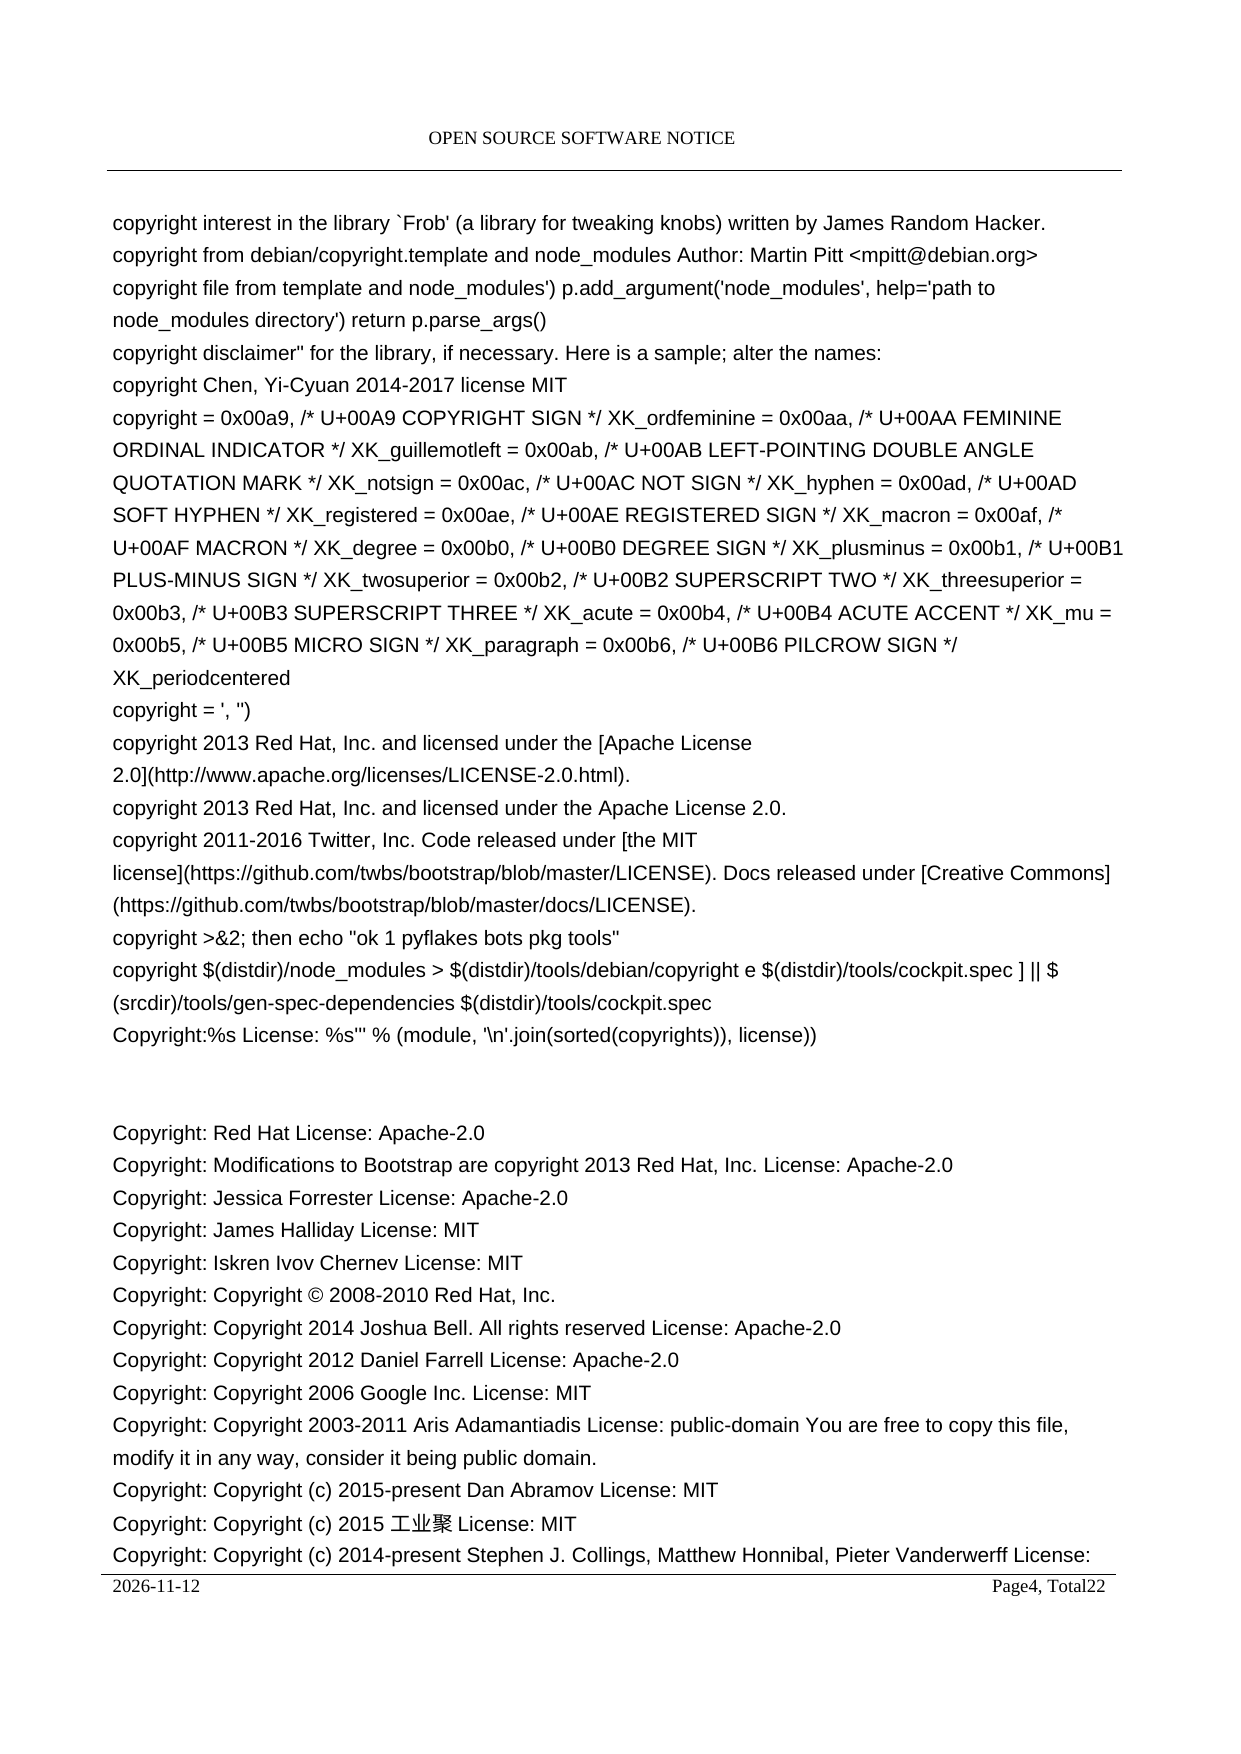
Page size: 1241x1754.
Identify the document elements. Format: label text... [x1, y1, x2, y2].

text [112, 1539, 1128, 1571]
text Copyright: Modifications to Bootstrap are copyright 2013 Red Hat, Inc. License: Apache-2.0 [112, 1149, 1128, 1181]
text Copyright: Copyright (c) 2015 工业聚 License: MIT [112, 1506, 1128, 1539]
text copyright = 0x00a9, /* U+00A9 COPYRIGHT SIGN */ XK_ordfeminine = 0x00aa, /* U+00AA FEMININE ORDINAL INDICATOR */ XK_guillemotleft = 0x00ab, /* U+00AB LEFT-POINTING DOUBLE ANGLE QUOTATION MARK */ XK_notsign = 0x00ac, /* U+00AC NOT SIGN */ XK_hyphen = 0x00ad, /* U+00AD SOFT HYPHEN */ XK_registered = 0x00ae, /* U+00AE REGISTERED SIGN */ XK_macron = 0x00af, /* U+00AF MACRON */ XK_degree = 0x00b0, /* U+00B0 DEGREE SIGN */ XK_plusminus = 0x00b1, /* U+00B1 PLUS-MINUS SIGN */ XK_twosuperior = 0x00b2, /* U+00B2 SUPERSCRIPT TWO */ XK_threesuperior = 0x00b3, /* U+00B3 SUPERSCRIPT THREE */ XK_acute = 0x00b4, /* U+00B4 ACUTE ACCENT */ XK_mu = 0x00b5, /* U+00B5 MICRO SIGN */ XK_paragraph = 0x00b6, /* U+00B6 PILCROW SIGN */ XK_periodcentered [112, 401, 1128, 694]
text copyright $(distdir)/node_modules > $(distdir)/tools/debian/copyright e $(distdir)/tools/cockpit.spec ] || $(srcdir)/tools/gen-spec-dependencies $(distdir)/tools/cockpit.spec [112, 954, 1128, 1019]
text Copyright: Jessica Forrester License: Apache-2.0 [112, 1181, 1128, 1214]
text copyright from debian/copyright.template and node_modules Author: Martin Pitt <mpitt@debian.org> [112, 239, 1128, 271]
text copyright disclaimer" for the library, if necessary. Here is a sample; alter the names: [112, 336, 1128, 369]
text Copyright: Copyright 2006 Google Inc. License: MIT [112, 1376, 1128, 1409]
text copyright file from template and node_modules') p.add_argument('node_modules', help='path to node_modules directory') return p.parse_args() [112, 271, 1128, 336]
text copyright >&2; then echo "ok 1 pyflakes bots pkg tools" [112, 921, 1128, 954]
text Copyright: Copyright 2003-2011 Aris Adamantiadis License: public-domain You are free to copy this file, modify it in any way, consider it being public domain. [112, 1409, 1128, 1474]
text Copyright: Copyright (c) 2015-present Dan Abramov License: MIT [112, 1474, 1128, 1506]
text copyright 2013 Red Hat, Inc. and licensed under the Apache License 2.0. [112, 791, 1128, 824]
text copyright interest in the library `Frob' (a library for tweaking knobs) written by James Random Hacker. [112, 206, 1128, 239]
text copyright 2013 Red Hat, Inc. and licensed under the [Apache License 2.0](http://www.apache.org/licenses/LICENSE-2.0.html). [112, 726, 1128, 791]
text copyright Chen, Yi-Cyuan 2014-2017 license MIT [112, 369, 1128, 401]
text Copyright: Copyright © 2008-2010 Red Hat, Inc. [112, 1279, 1128, 1311]
text Copyright: Iskren Ivov Chernev License: MIT [112, 1246, 1128, 1279]
text Copyright:%s License: %s''' % (module, '\n'.join(sorted(copyrights)), license)) [112, 1019, 1128, 1116]
text copyright = ', '') [112, 694, 1128, 726]
text Copyright: Red Hat License: Apache-2.0 [112, 1116, 1128, 1149]
text copyright 2011-2016 Twitter, Inc. Code released under [the MIT license](https://github.com/twbs/bootstrap/blob/master/LICENSE). Docs released under [Creative Commons](https://github.com/twbs/bootstrap/blob/master/docs/LICENSE). [112, 824, 1128, 921]
text Copyright: Copyright 2012 Daniel Farrell License: Apache-2.0 [112, 1344, 1128, 1376]
text Copyright: Copyright 2014 Joshua Bell. All rights reserved License: Apache-2.0 [112, 1311, 1128, 1344]
text Copyright: James Halliday License: MIT [112, 1214, 1128, 1246]
